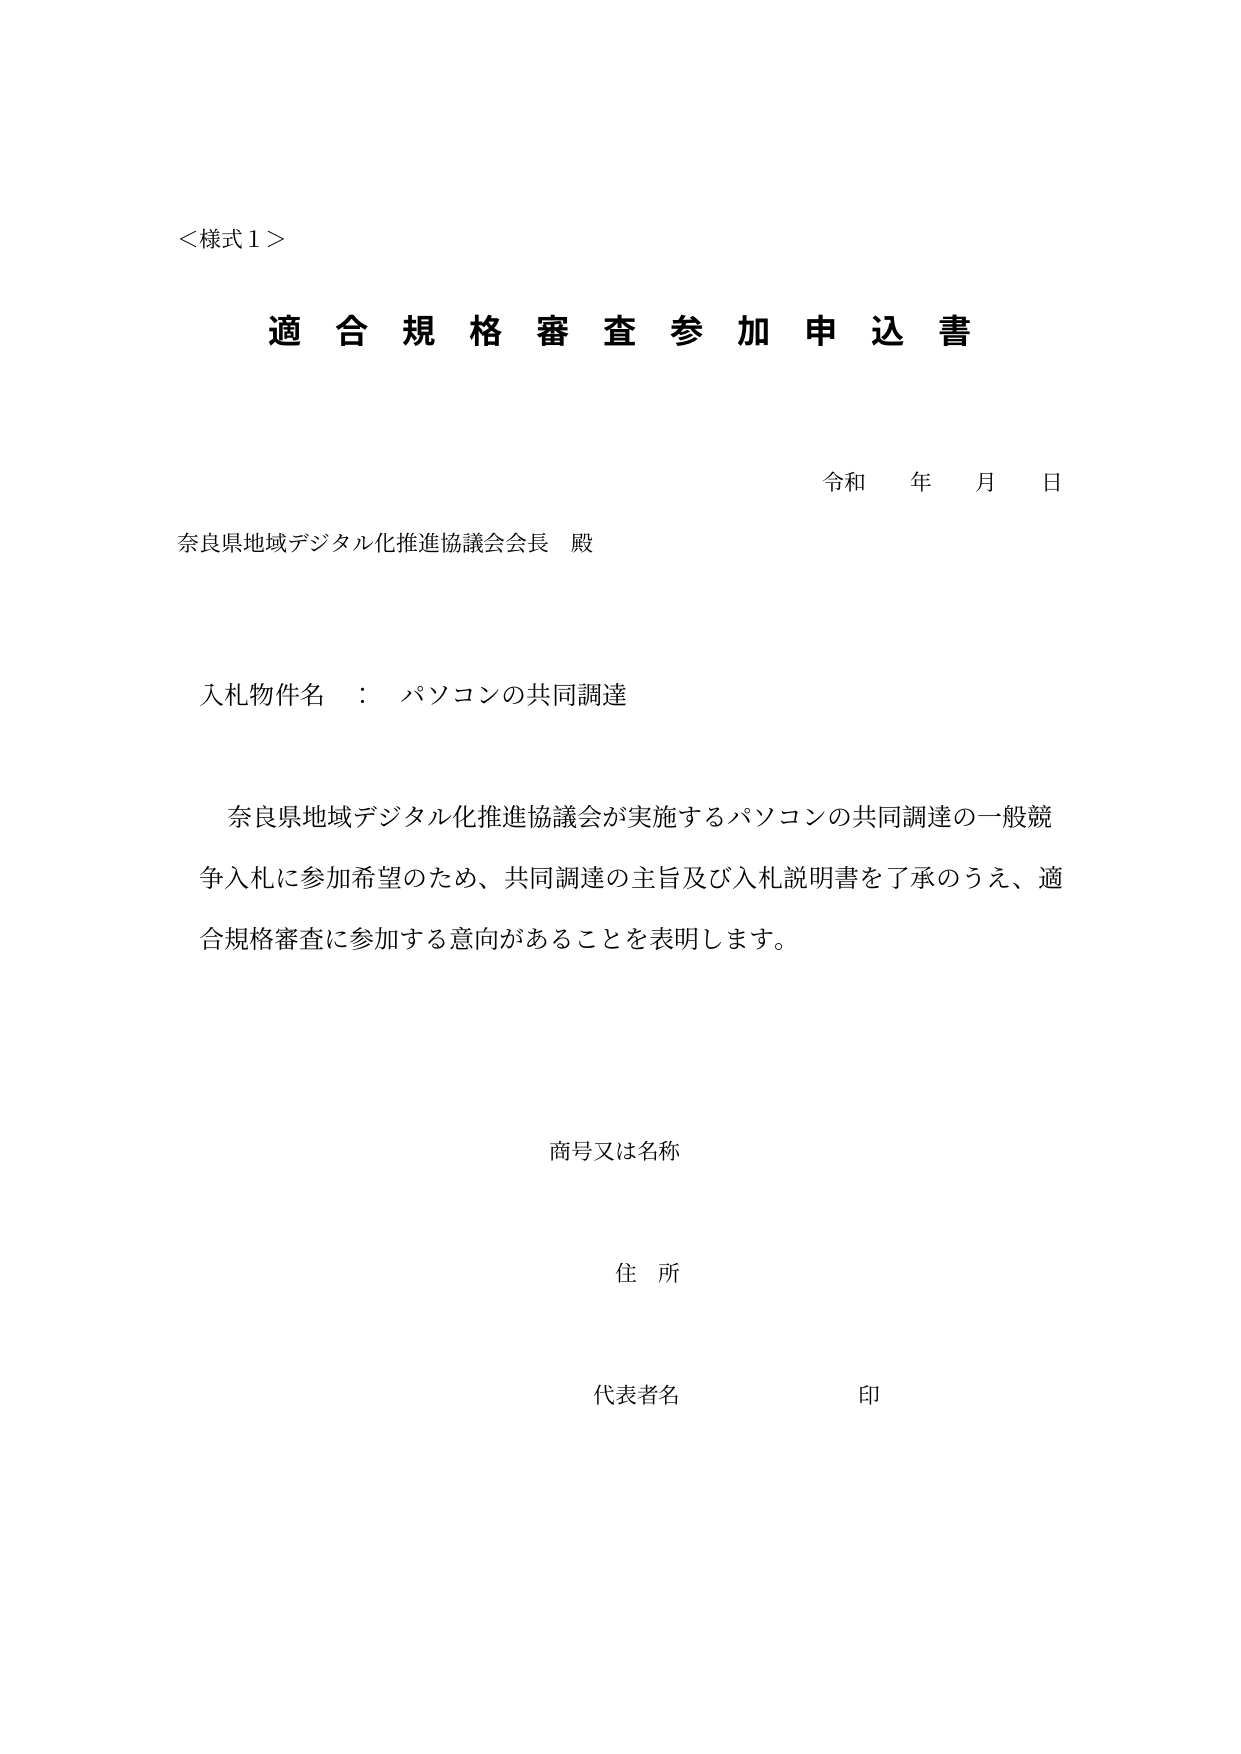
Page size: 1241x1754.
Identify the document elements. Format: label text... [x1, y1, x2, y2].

text 適 合 規 格 審 査 参 加 申 込 書 [177, 299, 1063, 359]
text 商号又は名称 [549, 1120, 1063, 1181]
text 奈良県地域デジタル化推進協議会会長 殿 [177, 512, 1063, 572]
text 令和 年 月 日 [177, 451, 1063, 512]
text 入札物件名 ： パソコンの共同調達 [199, 664, 1063, 724]
text 奈良県地域デジタル化推進協議会が実施するパソコンの共同調達の一般競 [177, 785, 1063, 846]
text ＜様式１＞ [177, 207, 1063, 268]
text 争入札に参加希望のため、共同調達の主旨及び入札説明書を了承のうえ、適合規格審査に参加する意向があることを表明します。 [199, 846, 1063, 968]
text 住 所 [615, 1242, 1063, 1302]
text 代表者名 印 [593, 1363, 1063, 1424]
